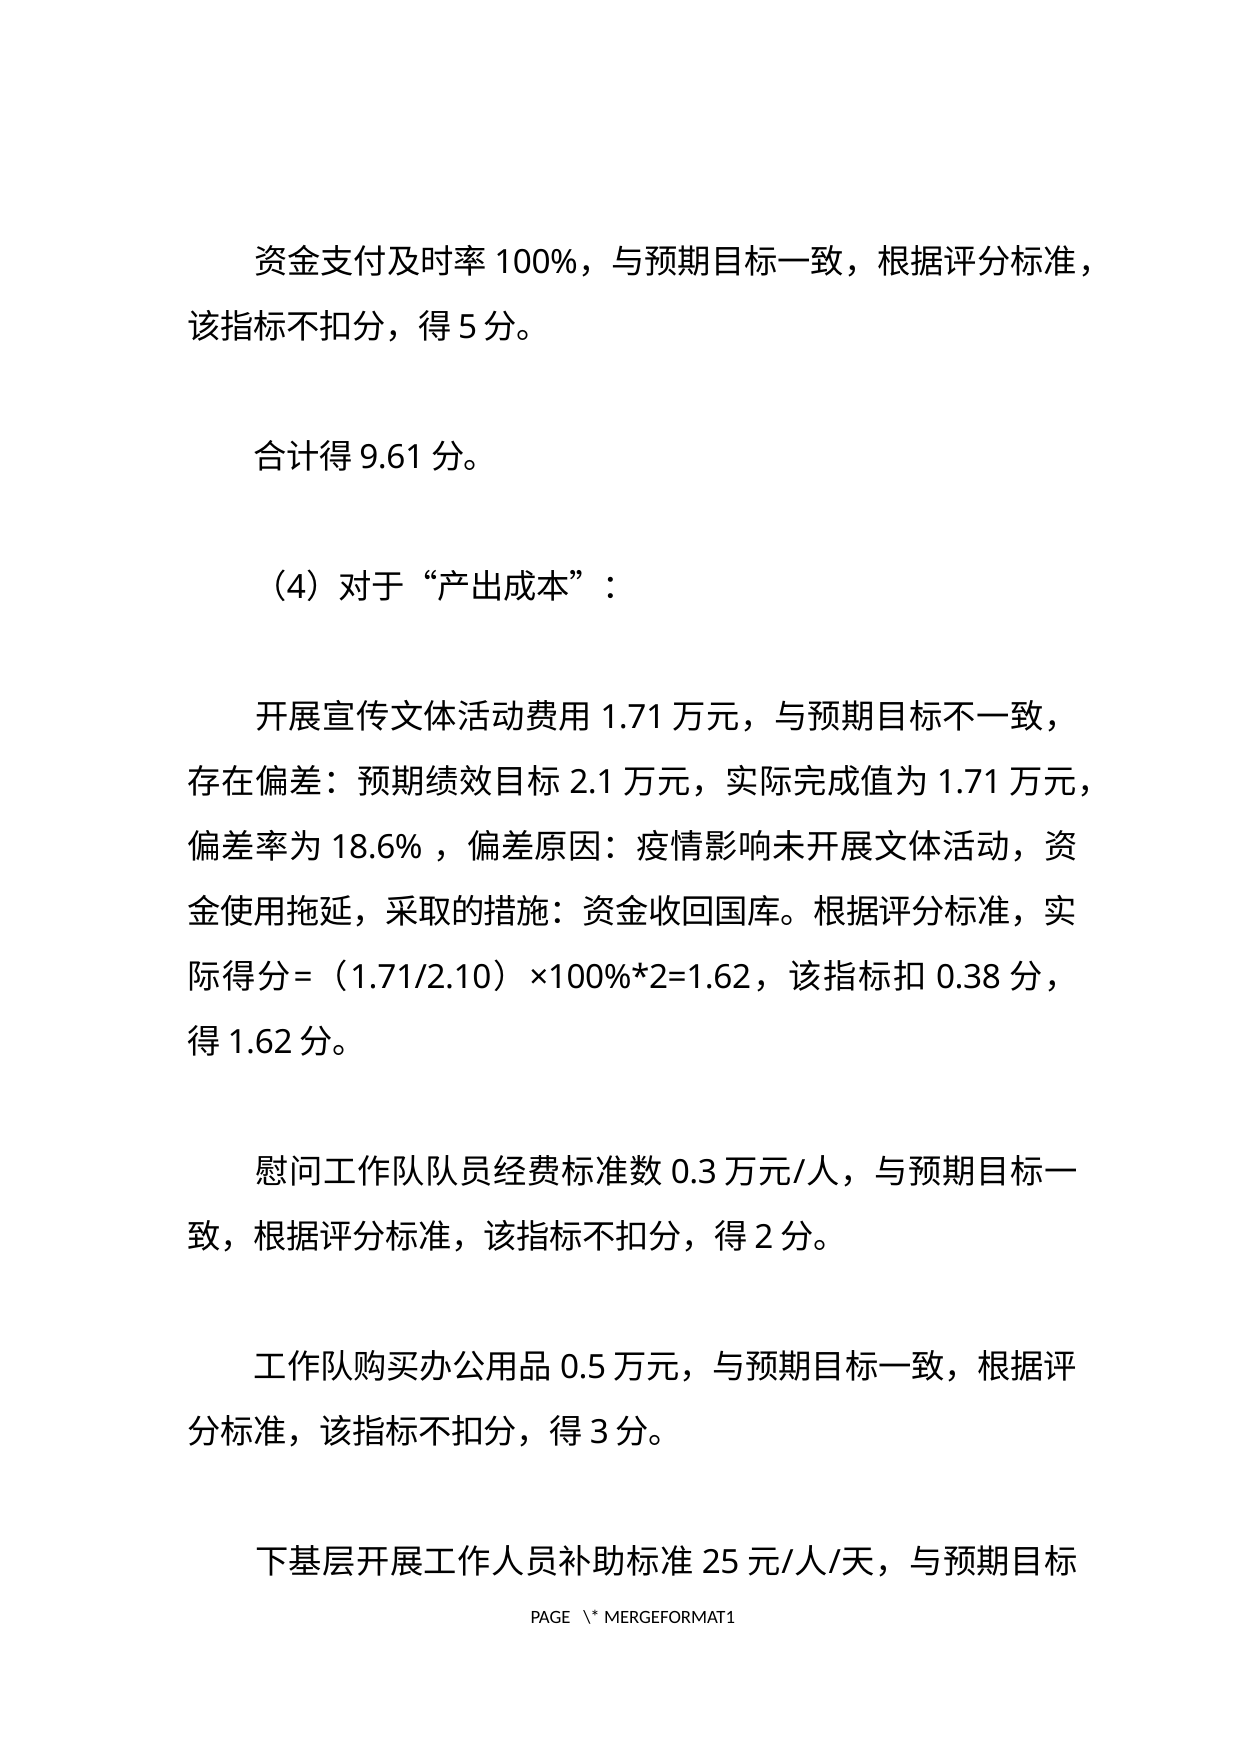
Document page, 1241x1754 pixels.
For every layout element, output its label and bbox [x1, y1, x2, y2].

text [187, 162, 1078, 1592]
